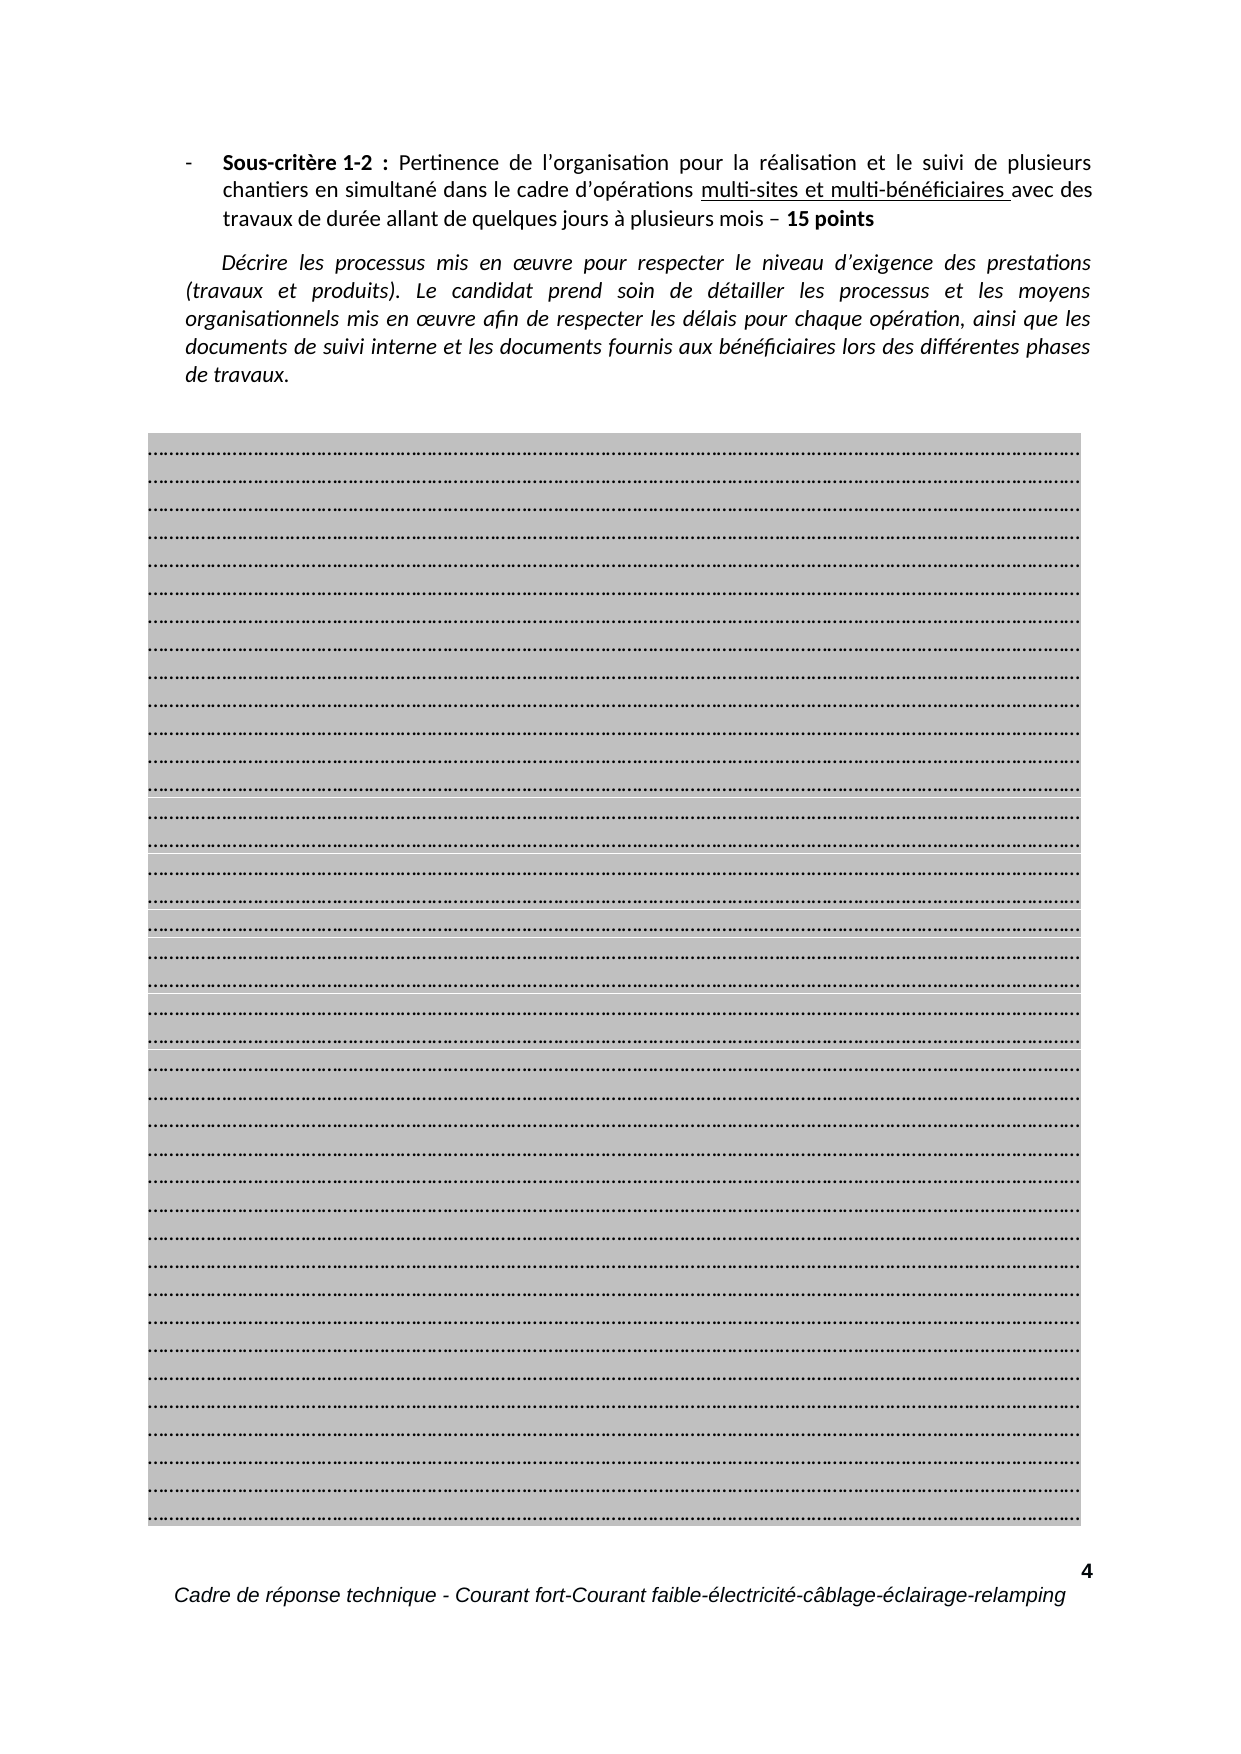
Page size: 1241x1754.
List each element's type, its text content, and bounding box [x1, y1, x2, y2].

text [148, 433, 1093, 1526]
list Sous-critère 1-2 : Pertinence de l’organisation pour la réalisation et le suivi de plusieurs chantiers en simultané dans le cadre d’opérations multi-sites et multi-bénéficiaires avec des travaux de durée allant de quelques jours à plusieurs mois – 15 points [185, 148, 1093, 232]
text Décrire les processus mis en œuvre pour respecter le niveau d’exigence des prestations (travaux et produits). Le candidat prend soin de détailler les processus et les moyens organisationnels mis en œuvre afin de respecter les délais pour chaque opération, ainsi que les documents de suivi interne et les documents fournis aux bénéficiaires lors des différentes phases de travaux. [185, 248, 1093, 388]
